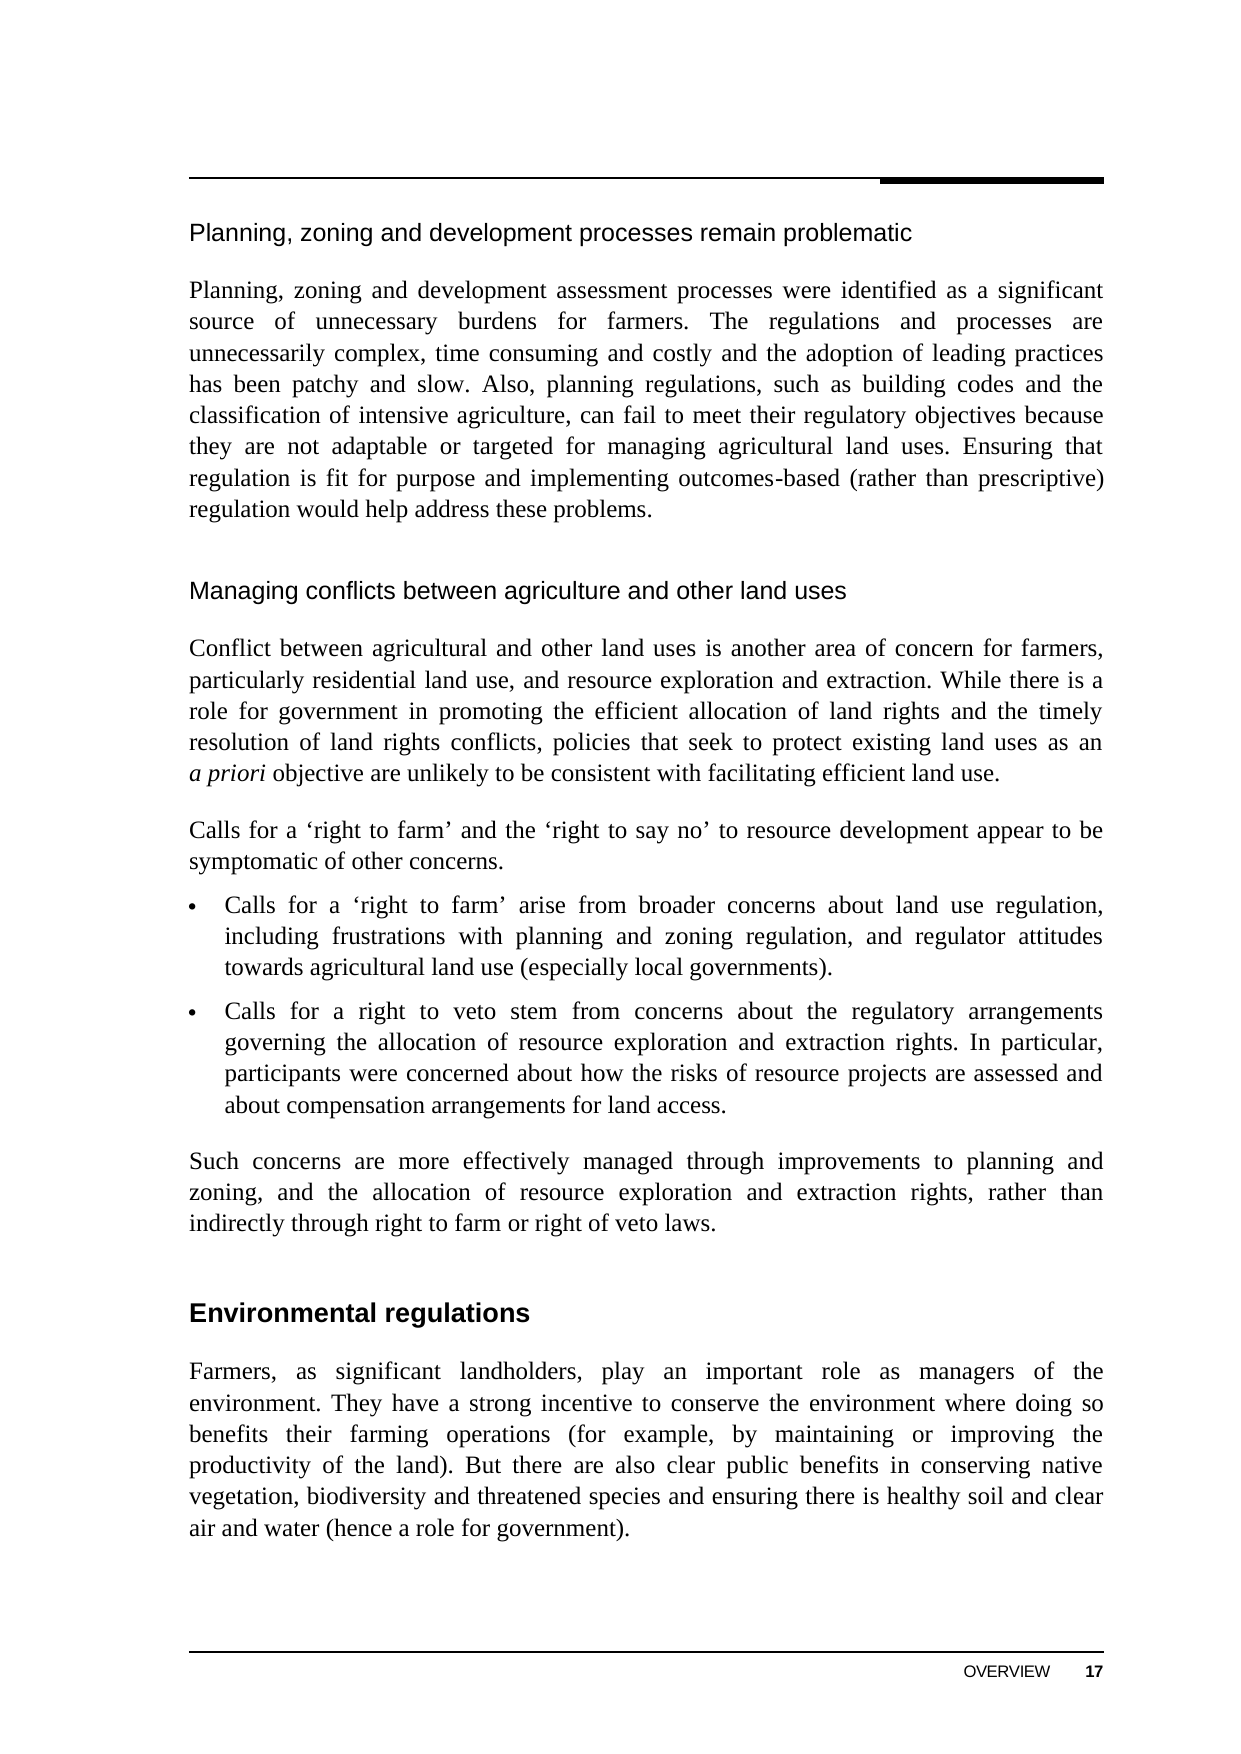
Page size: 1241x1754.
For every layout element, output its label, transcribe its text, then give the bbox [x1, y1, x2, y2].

text Planning, zoning and development assessment processes were identified as a significant source of unnecessary burdens for farmers. The regulations and processes are unnecessarily complex, time consuming and costly and the adoption of leading practices has been patchy and slow. Also, planning regulations, such as building codes and the classification of intensive agriculture, can fail to meet their regulatory objectives because they are not adaptable or targeted for managing agricultural land uses. Ensuring that regulation is fit for purpose and implementing outcomes-based (rather than prescriptive) regulation would help address these problems. [189, 273, 1104, 523]
text Such concerns are more effectively managed through improvements to planning and zoning, and the allocation of resource exploration and extraction rights, rather than indirectly through right to farm or right of veto laws. [189, 1143, 1104, 1237]
subtitle Environmental regulations [189, 1296, 1104, 1329]
list Calls for a right to veto stem from concerns about the regulatory arrangements governing the allocation of resource exploration and extraction rights. In particular, participants were concerned about how the risks of resource projects are assessed and about compensation arrangements for land access. [189, 993, 1104, 1118]
text Conflict between agricultural and other land uses is another area of concern for farmers, particularly residential land use, and resource exploration and extraction. While there is a role for government in promoting the efficient allocation of land rights and the timely resolution of land rights conflicts, policies that seek to protect existing land uses as an a priori objective are unlikely to be consistent with facilitating efficient land use. [189, 631, 1104, 787]
subtitle Managing conflicts between agriculture and other land uses [189, 573, 1104, 606]
text Calls for a ‘right to farm’ and the ‘right to say no’ to resource development appear to be symptomatic of other concerns. [189, 812, 1104, 875]
text Farmers, as significant landholders, play an important role as managers of the environment. They have a strong incentive to conserve the environment where doing so benefits their farming operations (for example, by maintaining or improving the productivity of the land). But there are also clear public benefits in conserving native vegetation, biodiversity and threatened species and ensuring there is healthy soil and clear air and water (hence a role for government). [189, 1354, 1104, 1541]
subtitle Planning, zoning and development processes remain problematic [189, 214, 1104, 248]
list Calls for a ‘right to farm’ arise from broader concerns about land use regulation, including frustrations with planning and zoning regulation, and regulator attitudes towards agricultural land use (especially local governments). [189, 887, 1104, 981]
